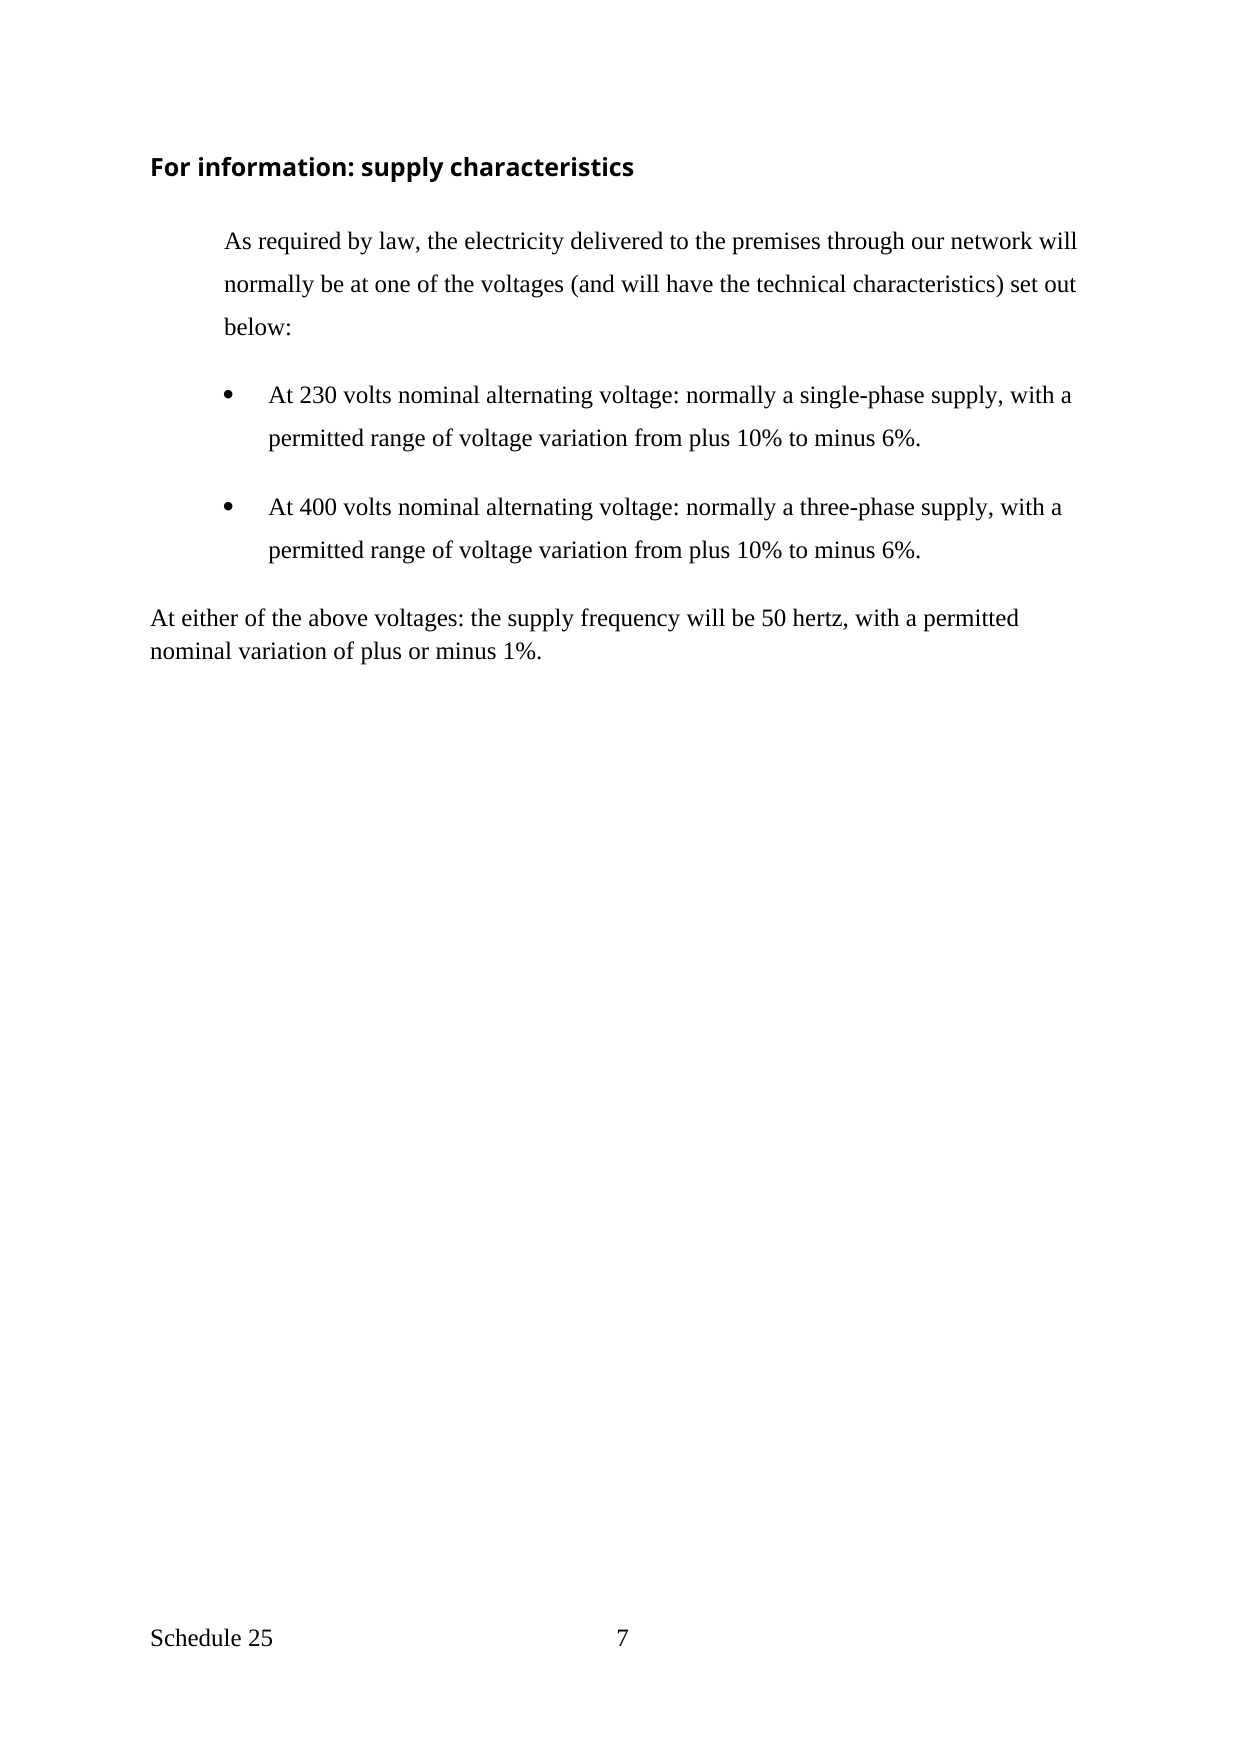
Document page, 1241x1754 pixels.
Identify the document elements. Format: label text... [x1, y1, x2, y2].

text As required by law, the electricity delivered to the premises through our network will normally be at one of the voltages (and will have the technical characteristics) set out below: [224, 226, 1090, 341]
text At 230 volts nominal alternating voltage: normally a single-phase supply, with a permitted range of voltage variation from plus 10% to minus 6%. [224, 380, 1090, 452]
subtitle For information: supply characteristics [150, 150, 1090, 184]
text At either of the above voltages: the supply frequency will be 50 hertz, with a permitted nominal variation of plus or minus 1%. [150, 603, 1090, 665]
text At 400 volts nominal alternating voltage: normally a three-phase supply, with a permitted range of voltage variation from plus 10% to minus 6%. [224, 492, 1090, 563]
